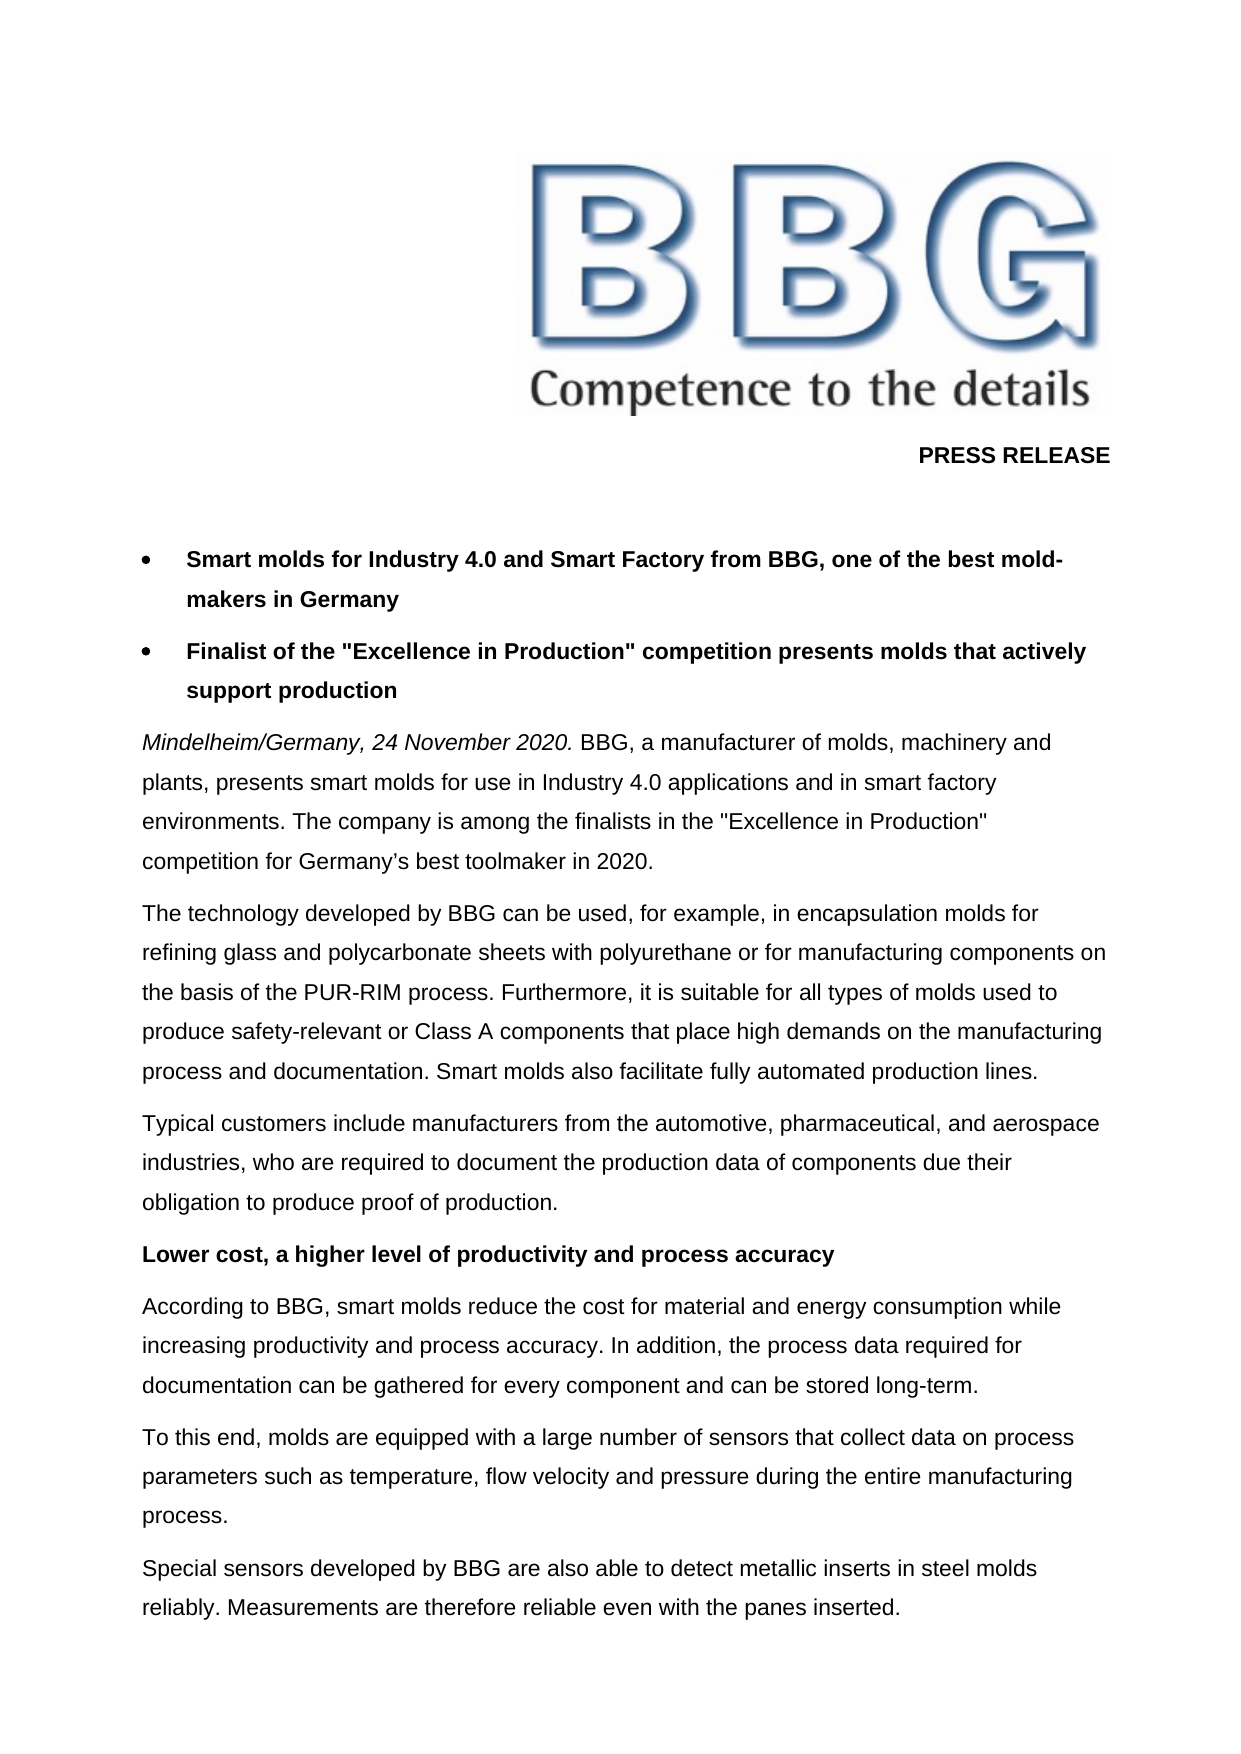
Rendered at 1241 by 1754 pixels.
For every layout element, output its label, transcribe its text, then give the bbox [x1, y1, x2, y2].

text The technology developed by BBG can be used, for example, in encapsulation molds for refining glass and polycarbonate sheets with polyurethane or for manufacturing components on the basis of the PUR-RIM process. Furthermore, it is suitable for all types of molds used to produce safety-relevant or Class A components that place high demands on the manufacturing process and documentation. Smart molds also facilitate fully automated production lines. [142, 900, 1110, 1084]
text Mindelheim/Germany, 24 November 2020. BBG, a manufacturer of molds, machinery and plants, presents smart molds for use in Industry 4.0 applications and in smart factory environments. The company is among the finalists in the "Excellence in Production" competition for Germany’s best toolmaker in 2020. [142, 729, 1110, 874]
picture [515, 152, 1111, 416]
text Special sensors developed by BBG are also able to detect metallic inserts in steel molds reliably. Measurements are therefore reliable even with the panes inserted. [142, 1554, 1110, 1620]
list Smart molds for Industry 4.0 and Smart Factory from BBG, one of the best mold-makers in Germany [142, 546, 1110, 612]
text Typical customers include manufacturers from the automotive, pharmaceutical, and aerospace industries, who are required to document the production data of components due their obligation to produce proof of production. [142, 1110, 1110, 1215]
list Finalist of the "Excellence in Production" competition presents molds that actively support production [142, 638, 1110, 704]
text Press release [142, 442, 1110, 469]
text Lower cost, a higher level of productivity and process accuracy [142, 1241, 1110, 1267]
text To this end, molds are equipped with a large number of sensors that collect data on process parameters such as temperature, flow velocity and pressure during the entire manufacturing process. [142, 1423, 1110, 1529]
text According to BBG, smart molds reduce the cost for material and energy consumption while increasing productivity and process accuracy. In addition, the process data required for documentation can be gathered for every component and can be stored long-term. [142, 1293, 1110, 1398]
